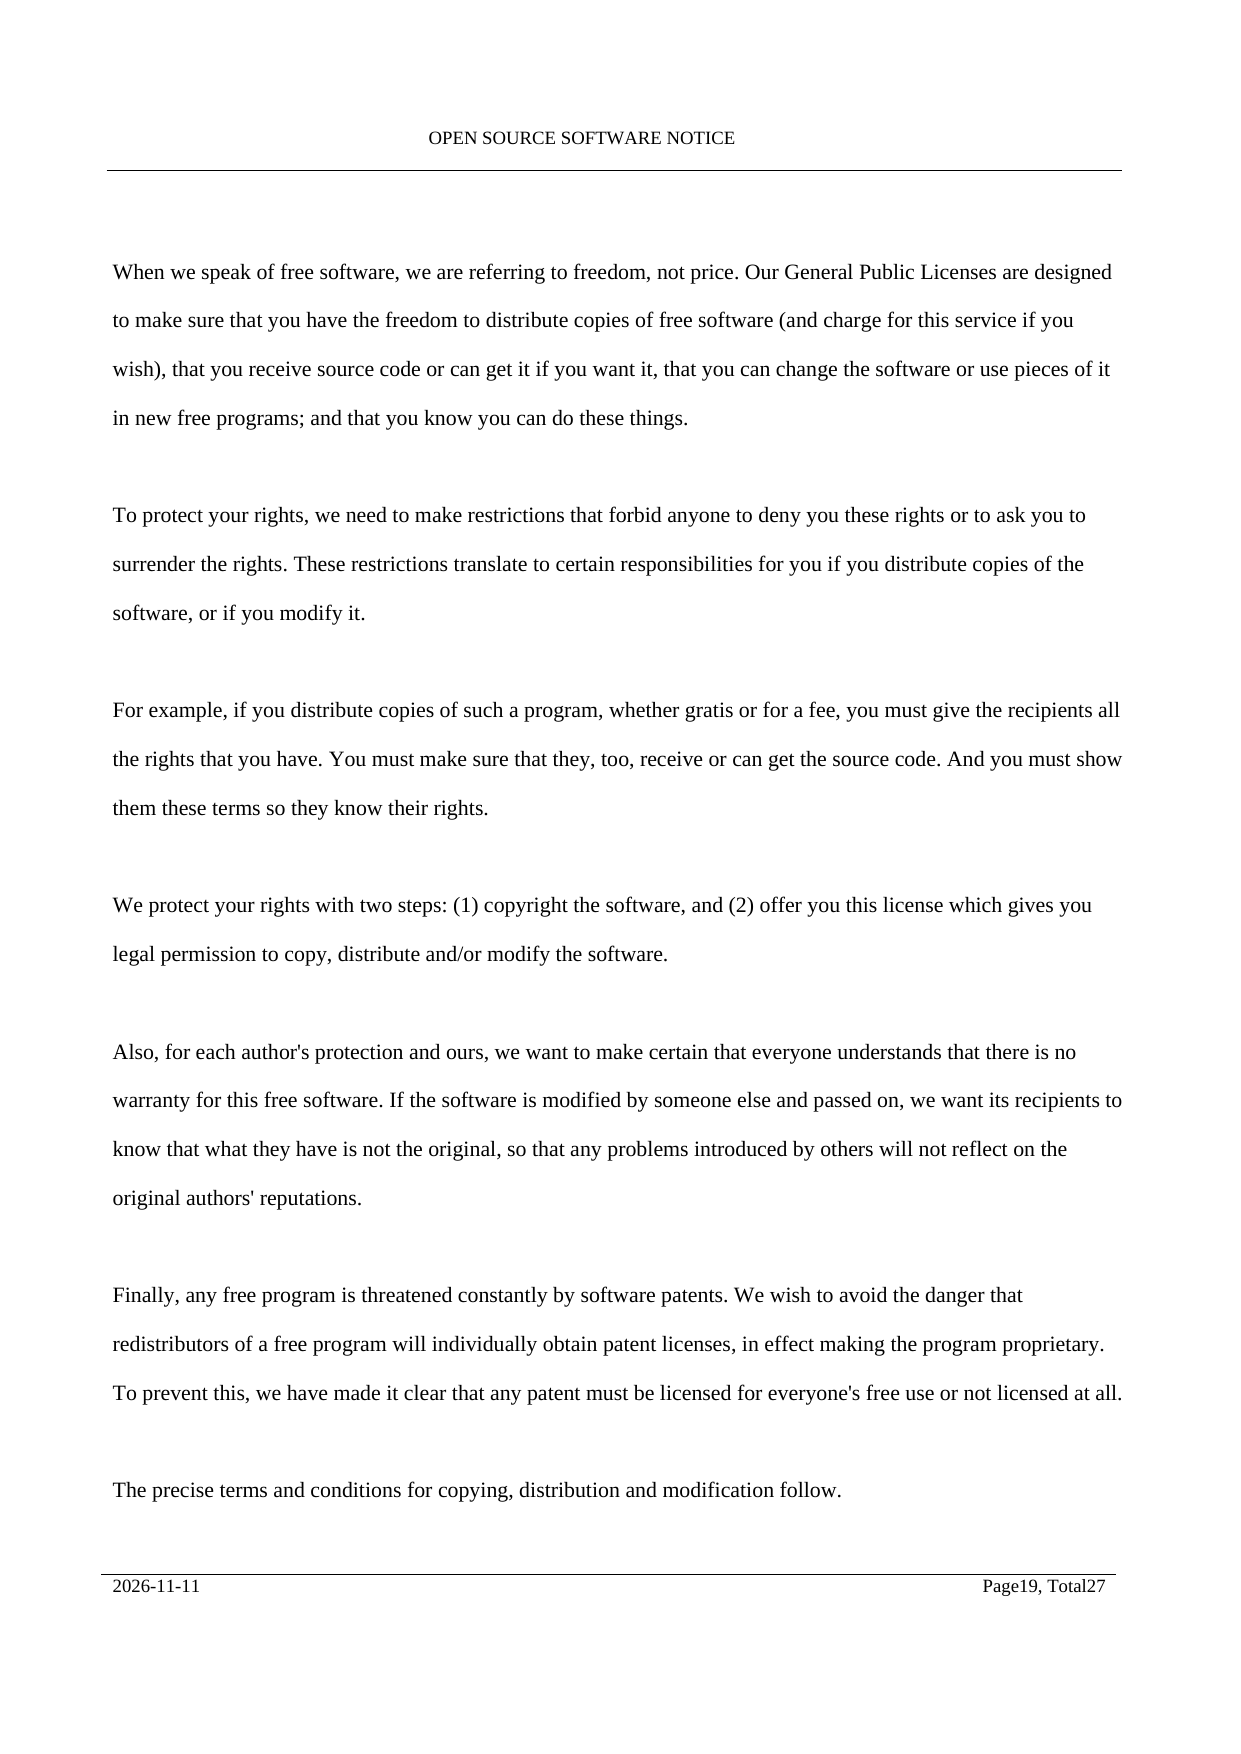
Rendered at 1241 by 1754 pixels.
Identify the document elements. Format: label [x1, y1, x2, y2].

text [112, 206, 1128, 1506]
